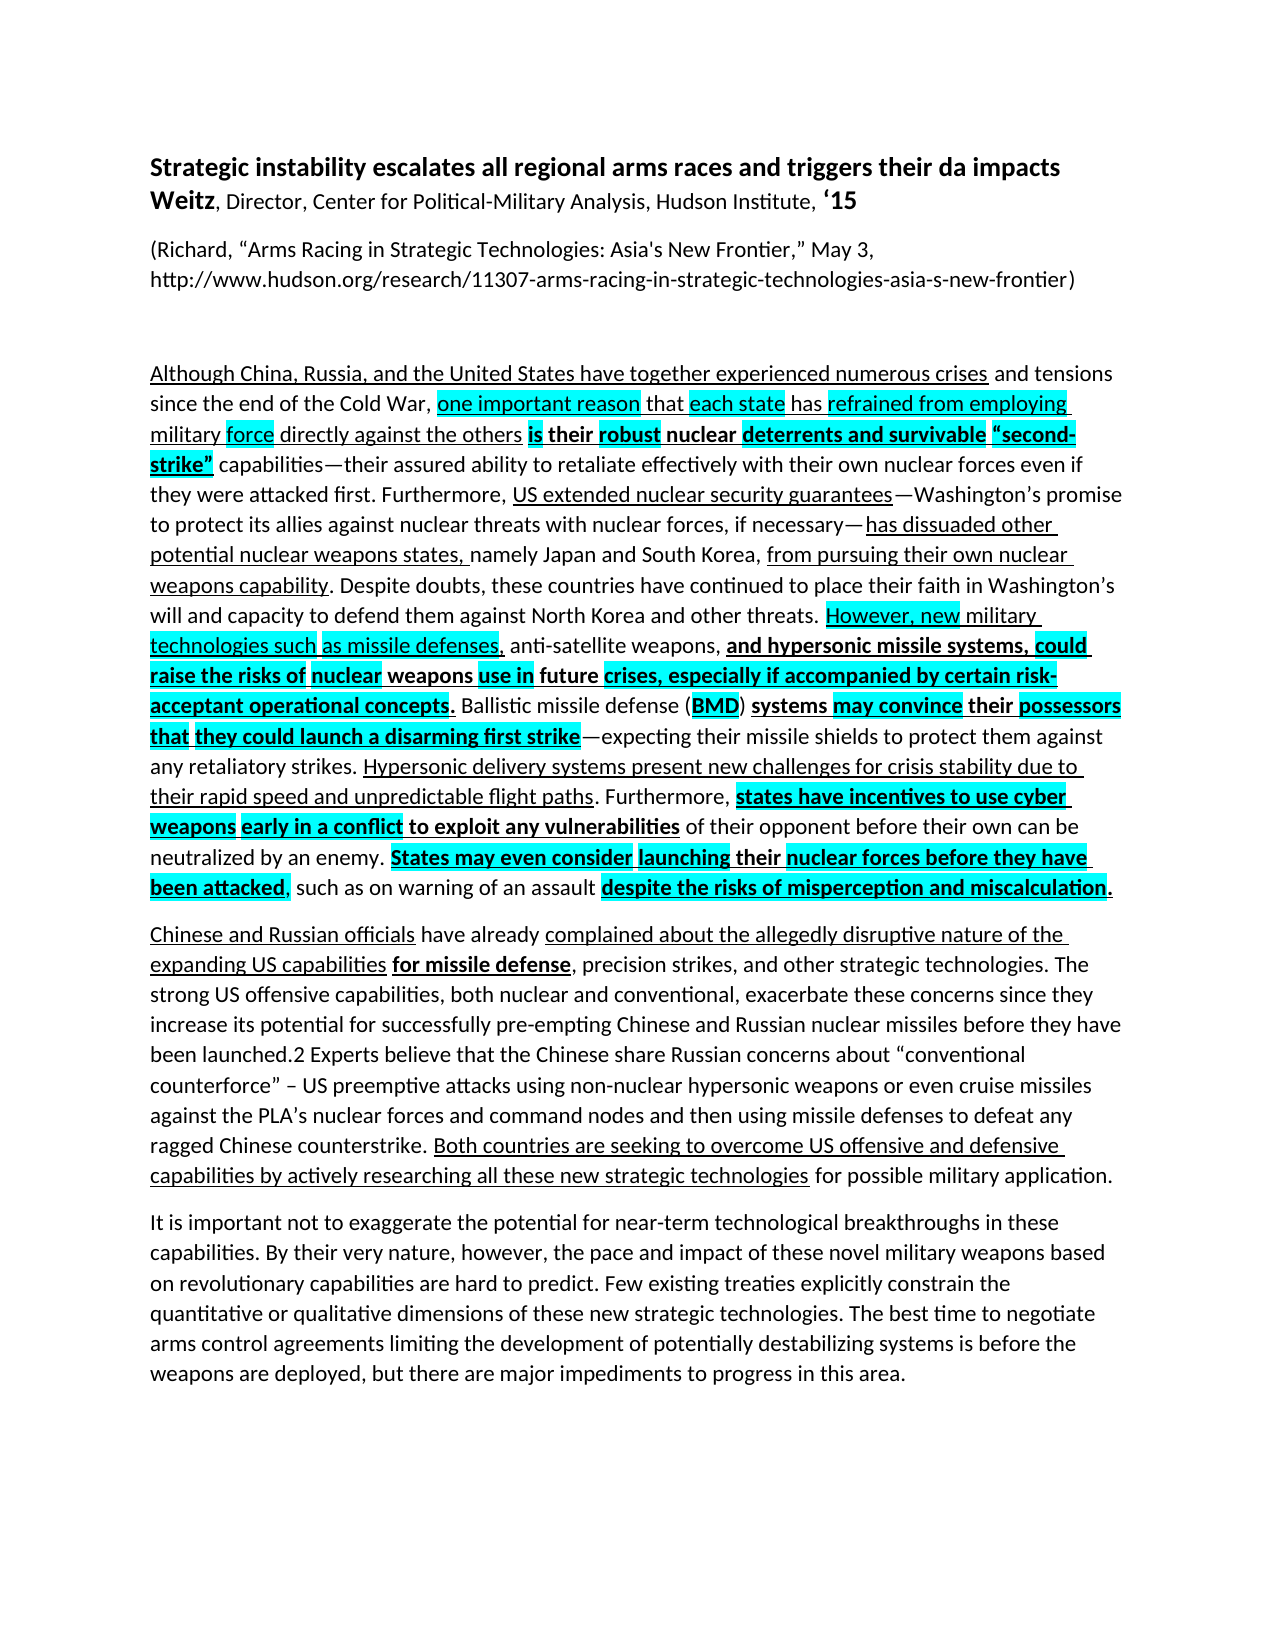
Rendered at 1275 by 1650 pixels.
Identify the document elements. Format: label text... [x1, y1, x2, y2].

text It is important not to exaggerate the potential for near-term technological breakthroughs in these capabilities. By their very nature, however, the pace and impact of these novel military weapons based on revolutionary capabilities are hard to predict. Few existing treaties explicitly constrain the quantitative or qualitative dimensions of these new strategic technologies. The best time to negotiate arms control agreements limiting the development of potentially destabilizing systems is before the weapons are deployed, but there are major impediments to progress in this area. [150, 1208, 1125, 1387]
subtitle Strategic instability escalates all regional arms races and triggers their da impacts [150, 150, 1125, 183]
text Weitz, Director, Center for Political-Military Analysis, Hudson Institute, ‘15 [150, 183, 1125, 216]
text Although China, Russia, and the United States have together experienced numerous crises and tensions since the end of the Cold War, one important reason that each state has refrained from employing military force directly against the others is their robust nuclear deterrents and survivable “second-strike” capabilities—their assured ability to retaliate effectively with their own nuclear forces even if they were attacked first. Furthermore, US extended nuclear security guarantees—Washington’s promise to protect its allies against nuclear threats with nuclear forces, if necessary—has dissuaded other potential nuclear weapons states, namely Japan and South Korea, from pursuing their own nuclear weapons capability. Despite doubts, these countries have continued to place their faith in Washington’s will and capacity to defend them against North Korea and other threats. However, new military technologies such as missile defenses, anti-satellite weapons, and hypersonic missile systems, could raise the risks of nuclear weapons use in future crises, especially if accompanied by certain risk-acceptant operational concepts. Ballistic missile defense (BMD) systems may convince their possessors that they could launch a disarming first strike—expecting their missile shields to protect them against any retaliatory strikes. Hypersonic delivery systems present new challenges for crisis stability due to their rapid speed and unpredictable flight paths. Furthermore, states have incentives to use cyber weapons early in a conflict to exploit any vulnerabilities of their opponent before their own can be neutralized by an enemy. States may even consider launching their nuclear forces before they have been attacked, such as on warning of an assault despite the risks of misperception and miscalculation. [150, 359, 1125, 901]
text Chinese and Russian officials have already complained about the allegedly disruptive nature of the expanding US capabilities for missile defense, precision strikes, and other strategic technologies. The strong US offensive capabilities, both nuclear and conventional, exacerbate these concerns since they increase its potential for successfully pre-empting Chinese and Russian nuclear missiles before they have been launched.2 Experts believe that the Chinese share Russian concerns about “conventional counterforce” – US preemptive attacks using non-nuclear hypersonic weapons or even cruise missiles against the PLA’s nuclear forces and command nodes and then using missile defenses to defeat any ragged Chinese counterstrike. Both countries are seeking to overcome US offensive and defensive capabilities by actively researching all these new strategic technologies for possible military application. [150, 920, 1125, 1189]
text (Richard, “Arms Racing in Strategic Technologies: Asia's New Frontier,” May 3, http://www.hudson.org/research/11307-arms-racing-in-strategic-technologies-asia-s-new-frontier) [150, 235, 1125, 293]
